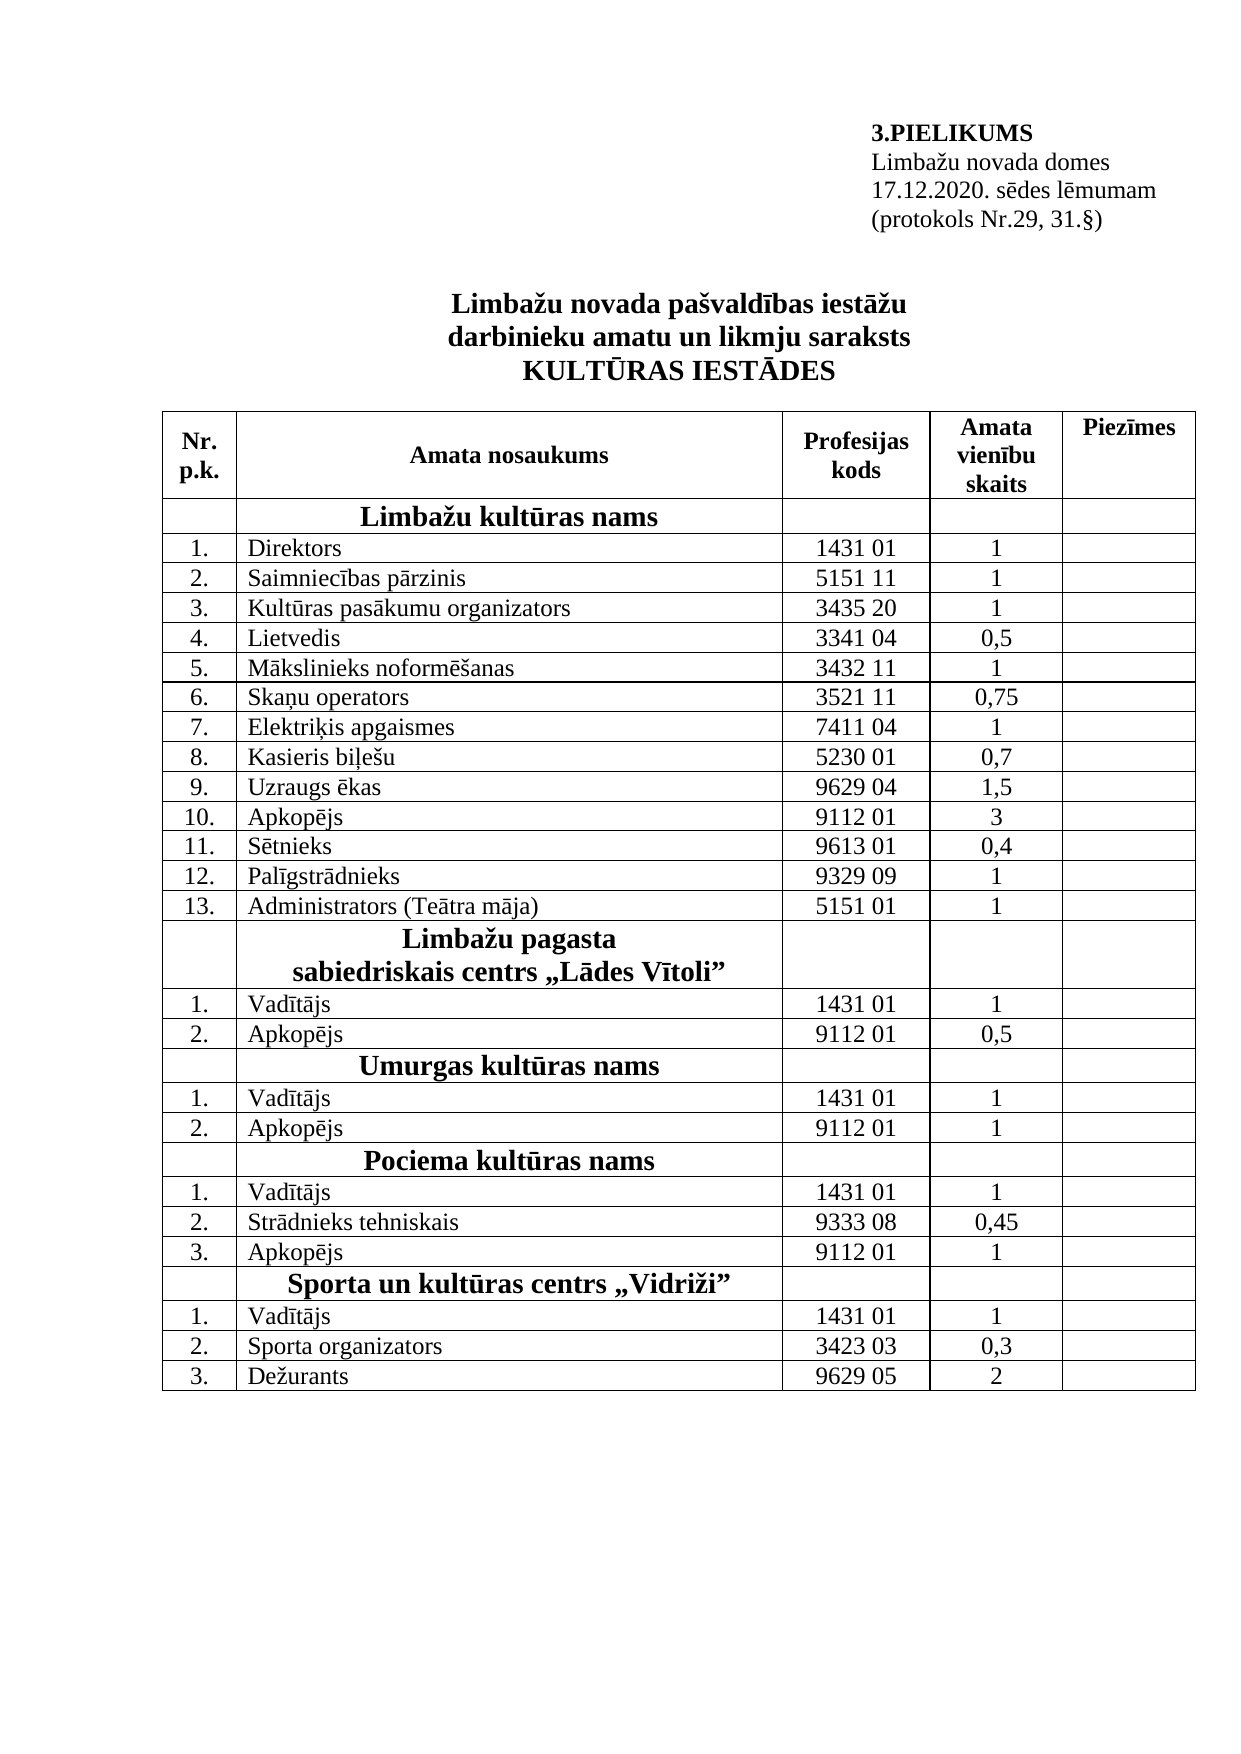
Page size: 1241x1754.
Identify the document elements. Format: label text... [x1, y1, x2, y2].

table_cell [1063, 593, 1195, 622]
table_cell [931, 921, 1062, 988]
table_cell 0,45 [931, 1207, 1062, 1236]
table_cell 1,5 [931, 772, 1062, 801]
table_cell Strādnieks tehniskais [237, 1207, 782, 1236]
table_cell 1 [931, 1301, 1062, 1330]
table_cell 9112 01 [783, 1237, 929, 1266]
table_cell 9112 01 [783, 1019, 929, 1047]
table_cell Apkopējs [237, 1113, 782, 1142]
table_cell [163, 1143, 236, 1176]
table_cell [1063, 1113, 1195, 1142]
table_cell 1431 01 [783, 534, 929, 562]
table_cell 5151 11 [783, 563, 929, 592]
table_cell 1. [163, 1083, 236, 1112]
table_cell 5230 01 [783, 742, 929, 771]
table_cell 7. [163, 712, 236, 741]
table_cell Sporta organizators [237, 1331, 782, 1360]
table_cell 1 [931, 712, 1062, 741]
table_cell 5151 01 [783, 891, 929, 920]
table_cell 1 [931, 1083, 1062, 1112]
text darbinieku amatu un likmju saraksts [177, 319, 1181, 353]
table_cell [1063, 1049, 1195, 1082]
table_cell Sporta un kultūras centrs „Vidriži” [237, 1267, 782, 1300]
table_cell 9329 09 [783, 861, 929, 890]
table_cell 3341 04 [783, 623, 929, 652]
text 3.Pielikums [871, 118, 1181, 147]
table_cell 1431 01 [783, 1301, 929, 1330]
table_cell 13. [163, 891, 236, 920]
table_cell 1 [931, 534, 1062, 562]
table_cell Administrators (Teātra māja) [237, 891, 782, 920]
table_cell 9112 01 [783, 802, 929, 830]
table_cell [1063, 1177, 1195, 1206]
table_header Amata nosaukums [237, 412, 782, 498]
table_cell 1431 01 [783, 1177, 929, 1206]
table_cell [1063, 499, 1195, 532]
table_cell 3. [163, 1361, 236, 1389]
table_cell 2. [163, 563, 236, 592]
table_cell 3432 11 [783, 653, 929, 681]
table_cell 0,4 [931, 831, 1062, 860]
table_cell 1 [931, 593, 1062, 622]
table_cell [1063, 921, 1195, 988]
table_cell [1063, 653, 1195, 681]
table_cell 1 [931, 891, 1062, 920]
table_cell 0,5 [931, 623, 1062, 652]
table_cell [1063, 861, 1195, 890]
text KULTŪRAS IESTĀDES [177, 353, 1181, 387]
table_cell [783, 921, 929, 988]
table_cell [1063, 1019, 1195, 1047]
table_cell [1063, 1083, 1195, 1112]
table_cell Vadītājs [237, 1301, 782, 1330]
table_cell [931, 1049, 1062, 1082]
table_cell [783, 1049, 929, 1082]
table_cell [931, 499, 1062, 532]
table_cell 1431 01 [783, 1083, 929, 1112]
text Limbažu novada pašvaldības iestāžu [177, 286, 1181, 319]
table_cell 9629 05 [783, 1361, 929, 1389]
table_cell [1063, 831, 1195, 860]
table_cell 10. [163, 802, 236, 830]
table_cell 2. [163, 1331, 236, 1360]
table_cell 0,7 [931, 742, 1062, 771]
table_cell Direktors [237, 534, 782, 562]
table_cell 1 [931, 989, 1062, 1018]
table_cell [163, 1049, 236, 1082]
table_cell Pociema kultūras nams [237, 1143, 782, 1176]
table_cell [931, 1143, 1062, 1176]
table_cell 6. [163, 683, 236, 711]
table_cell 1 [931, 861, 1062, 890]
table_cell 3 [931, 802, 1062, 830]
table_cell [783, 1267, 929, 1300]
table_cell Lietvedis [237, 623, 782, 652]
table_cell 11. [163, 831, 236, 860]
table_cell 3. [163, 1237, 236, 1266]
table_cell 1. [163, 534, 236, 562]
table_cell 1 [931, 653, 1062, 681]
table_cell [1063, 534, 1195, 562]
table_cell [1063, 1237, 1195, 1266]
table_cell 1 [931, 1113, 1062, 1142]
table_cell Uzraugs ēkas [237, 772, 782, 801]
table_cell 3435 20 [783, 593, 929, 622]
table_cell 2. [163, 1207, 236, 1236]
table_header Piezīmes [1063, 412, 1195, 498]
table_cell 1 [931, 1177, 1062, 1206]
table_cell [1063, 1301, 1195, 1330]
table_cell [1063, 623, 1195, 652]
table_cell [1063, 1331, 1195, 1360]
table_cell Umurgas kultūras nams [237, 1049, 782, 1082]
table_cell 7411 04 [783, 712, 929, 741]
table_cell [1063, 1267, 1195, 1300]
table_cell 9629 04 [783, 772, 929, 801]
table_cell 3423 03 [783, 1331, 929, 1360]
table_cell [1063, 1143, 1195, 1176]
table_cell 1. [163, 1301, 236, 1330]
table_cell 1. [163, 1177, 236, 1206]
table_cell Apkopējs [237, 1019, 782, 1047]
table_cell 8. [163, 742, 236, 771]
table_cell 5. [163, 653, 236, 681]
table_cell 2. [163, 1019, 236, 1047]
table_cell Apkopējs [237, 1237, 782, 1266]
text Limbažu novada domes [871, 147, 1181, 176]
table_cell 0,5 [931, 1019, 1062, 1047]
table_cell 4. [163, 623, 236, 652]
table_cell 0,75 [931, 683, 1062, 711]
table_cell 9613 01 [783, 831, 929, 860]
table_cell 3. [163, 593, 236, 622]
table_cell [163, 499, 236, 532]
table_cell [163, 921, 236, 988]
table_cell Sētnieks [237, 831, 782, 860]
table_cell Elektriķis apgaismes [237, 712, 782, 741]
text 17.12.2020. sēdes lēmumam (protokols Nr.29, 31.§) [871, 176, 1181, 233]
table_cell 9. [163, 772, 236, 801]
table_cell [1063, 989, 1195, 1018]
table_cell Kultūras pasākumu organizators [237, 593, 782, 622]
table_cell 1 [931, 1237, 1062, 1266]
table_cell Mākslinieks noformēšanas [237, 653, 782, 681]
table_cell Vadītājs [237, 1083, 782, 1112]
table_cell Vadītājs [237, 1177, 782, 1206]
table_cell 2 [931, 1361, 1062, 1389]
table_cell [931, 1267, 1062, 1300]
table_cell [1063, 891, 1195, 920]
table_cell [1063, 742, 1195, 771]
table_cell Limbažu kultūras nams [237, 499, 782, 532]
table_header Profesijas kods [783, 412, 929, 498]
table_cell [1063, 1361, 1195, 1389]
table_cell 2. [163, 1113, 236, 1142]
table_cell Limbažu pagasta sabiedriskais centrs „Lādes Vītoli” [237, 921, 782, 988]
table_cell Skaņu operators [237, 683, 782, 711]
table_cell [1063, 1207, 1195, 1236]
table_cell 12. [163, 861, 236, 890]
table_cell Kasieris biļešu [237, 742, 782, 771]
table_cell 9112 01 [783, 1113, 929, 1142]
table_cell 1431 01 [783, 989, 929, 1018]
table_cell Palīgstrādnieks [237, 861, 782, 890]
table_cell 9333 08 [783, 1207, 929, 1236]
table_cell Saimniecības pārzinis [237, 563, 782, 592]
table_cell 1 [931, 563, 1062, 592]
table_cell [1063, 683, 1195, 711]
table_cell [783, 499, 929, 532]
table_cell Apkopējs [237, 802, 782, 830]
table_cell [1063, 772, 1195, 801]
table_header Amata vienību skaits [931, 412, 1062, 498]
table_cell [163, 1267, 236, 1300]
table_cell [1063, 563, 1195, 592]
table_cell [1063, 712, 1195, 741]
table_cell [1063, 802, 1195, 830]
table_cell Dežurants [237, 1361, 782, 1389]
table_cell 1. [163, 989, 236, 1018]
table_header Nr. p.k. [163, 412, 236, 498]
table_cell 3521 11 [783, 683, 929, 711]
table_cell [783, 1143, 929, 1176]
table_cell 0,3 [931, 1331, 1062, 1360]
table_cell Vadītājs [237, 989, 782, 1018]
